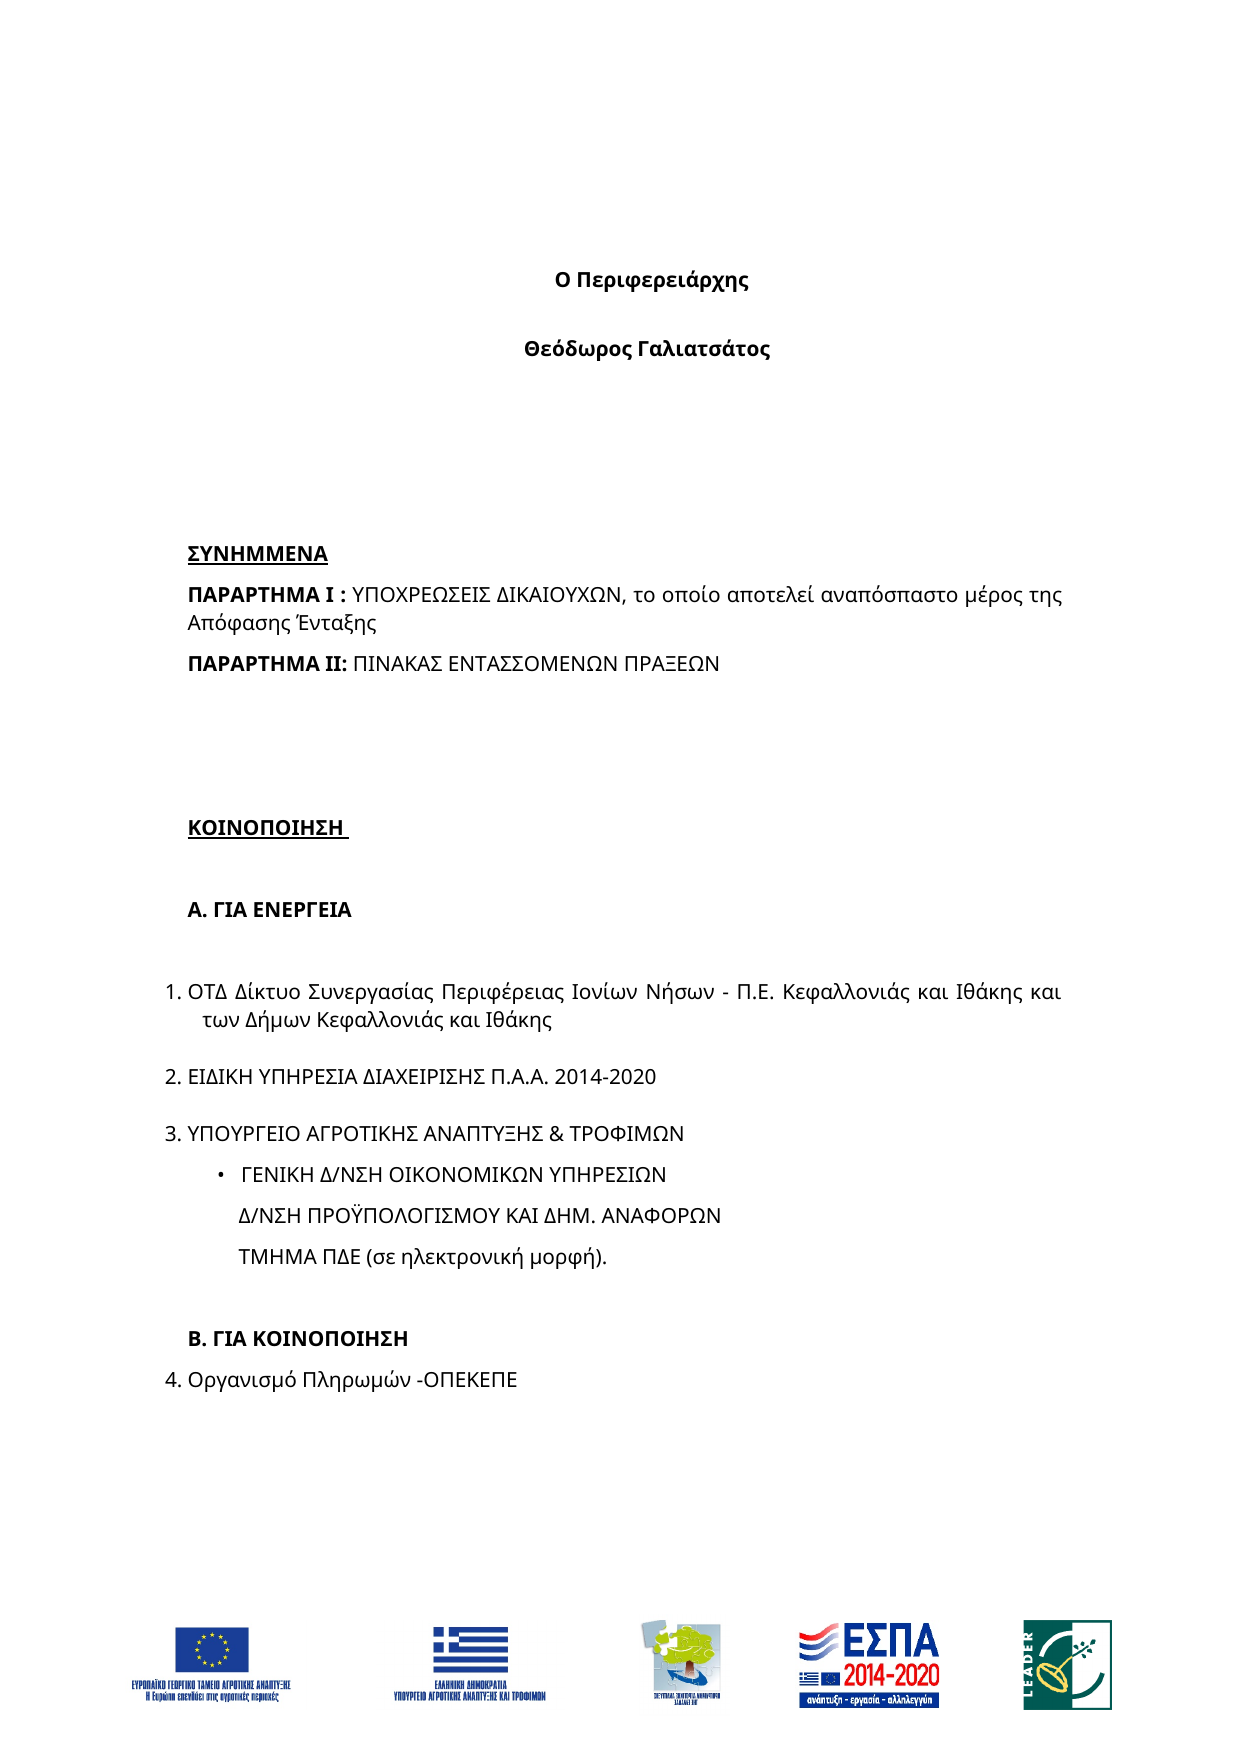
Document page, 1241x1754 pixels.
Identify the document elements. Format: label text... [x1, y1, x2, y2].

picture [795, 1620, 943, 1710]
list ΕΙΔΙΚΗ ΥΠΗΡΕΣΙΑ ΔΙΑΧΕΙΡΙΣΗΣ Π.Α.Α. 2014-2020 [164, 1062, 1063, 1091]
picture [1023, 1620, 1112, 1710]
text ΚΟΙΝΟΠΟΙΗΣΗ [187, 813, 1063, 842]
list ΟΤΔ Δίκτυο Συνεργασίας Περιφέρειας Ιονίων Νήσων - Π.Ε. Κεφαλλονιάς και Ιθάκης και των Δήμων Κεφαλλονιάς και Ιθάκης [164, 977, 1063, 1034]
list ΠΑΡΑΡΤΗΜΑ Ι : ΥΠΟΧΡΕΩΣΕΙΣ ΔΙΚΑΙΟΥΧΩΝ, το οποίο αποτελεί αναπόσπαστο μέρος της Απόφασης Ένταξης [187, 580, 1063, 637]
text Β. ΓΙΑ ΚΟΙΝΟΠΟΙΗΣΗ [187, 1324, 1063, 1352]
picture [117, 1620, 307, 1710]
picture [639, 1614, 730, 1716]
text ΣΥΝΗΜΜΕΝΑ [187, 539, 1063, 567]
text ΠΑΡΑΡΤΗΜΑ ΙΙ: ΠΙΝΑΚΑΣ ΕΝΤΑΣΣΟΜΕΝΩΝ ΠΡΑΞΕΩΝ [187, 649, 1063, 678]
text Δ/ΝΣΗ ΠΡΟΫΠΟΛΟΓΙΣΜΟΥ ΚΑΙ ΔΗΜ. ΑΝΑΦΟΡΩΝ [217, 1201, 1063, 1229]
list Ο Περιφερειάρχης [240, 265, 1063, 293]
text • ΓΕΝΙΚΗ Δ/ΝΣΗ ΟΙΚΟΝΟΜΙΚΩΝ ΥΠΗΡΕΣΙΩΝ [217, 1160, 1063, 1188]
picture [375, 1620, 566, 1710]
list Οργανισμό Πληρωμών -ΟΠΕΚΕΠΕ [165, 1365, 1063, 1393]
text Θεόδωρος Γαλιατσάτος [187, 334, 1063, 363]
text ΤΜΗΜΑ ΠΔΕ (σε ηλεκτρονική μορφή). [217, 1242, 1063, 1270]
text Α. ΓΙΑ ΕΝΕΡΓΕΙΑ [187, 895, 1063, 923]
list ΥΠΟΥΡΓΕΙΟ ΑΓΡΟΤΙΚΗΣ ΑΝΑΠΤΥΞΗΣ & ΤΡΟΦΙΜΩΝ [164, 1119, 1063, 1147]
